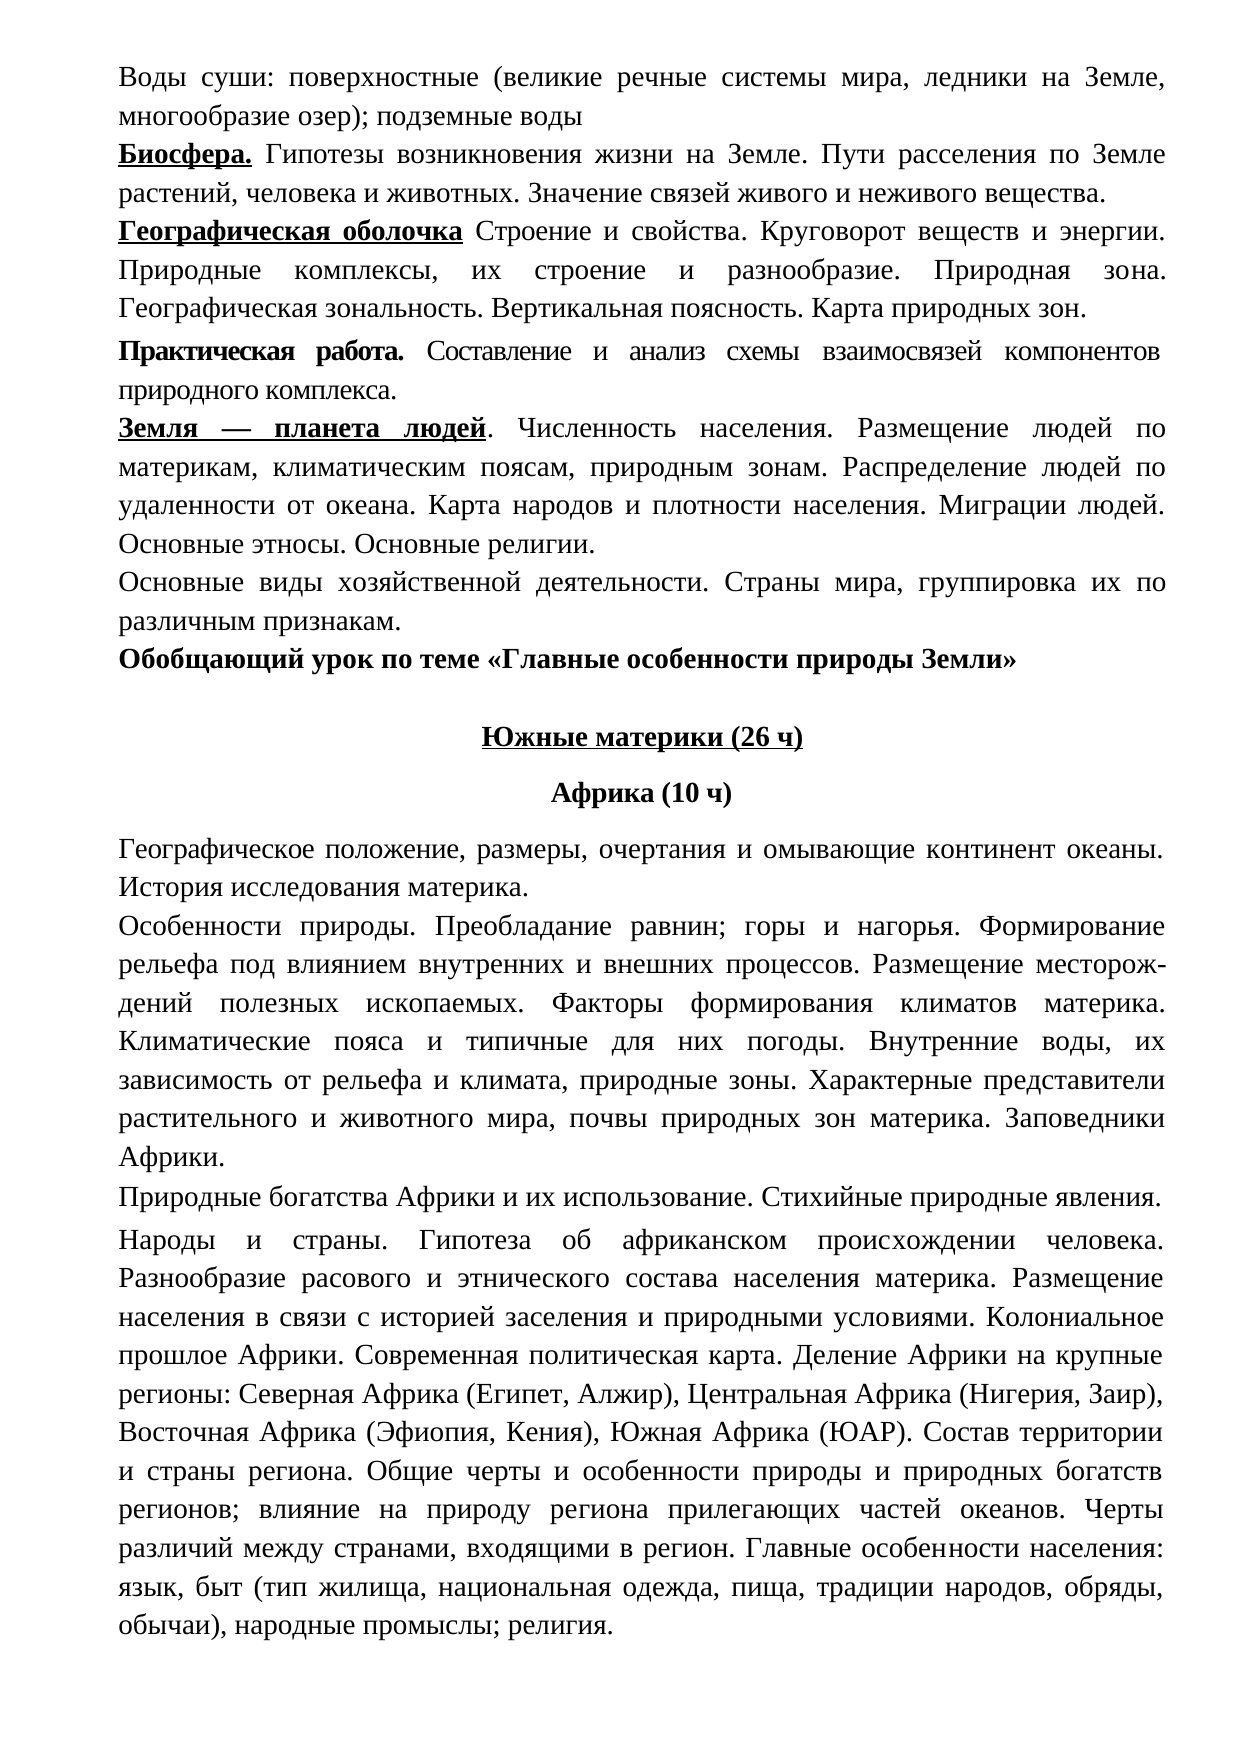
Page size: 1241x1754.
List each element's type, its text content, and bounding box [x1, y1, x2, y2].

text Африка (10 ч) [118, 775, 1164, 808]
text Географическое положение, размеры, очертания и омывающие континент океаны. История исследования материка. [118, 831, 1164, 903]
text Народы и страны. Гипотеза об африканском происхождении человека. Разнообразие расового и этнического состава населения материка. Размещение населения в связи с историей заселения и природными условиями. Колониальное прошлое Африки. Современная политическая карта. Деление Африки на крупные регионы: Северная Африка (Египет, Алжир), Центральная Африка (Нигерия, Заир), Восточная Африка (Эфиопия, Кения), Южная Африка (ЮАР). Состав территории и страны региона. Общие черты и особенности природы и природных богатств регионов; влияние на природу региона прилегающих частей океанов. Черты различий между странами, входящими в регион. Главные особенности населения: язык, быт (тип жилища, национальная одежда, пища, традиции народов, обряды, обычаи), народные промыслы; религия. [118, 1222, 1164, 1641]
text Природные богатства Африки и их использование. Стихийные природные явления. [118, 1179, 1164, 1212]
text Основные виды хозяйственной деятельности. Страны мира, группировка их по различным признакам. [118, 564, 1167, 637]
text Обобщающий урок по теме «Главные особенности природы Земли» [118, 642, 1167, 675]
text Земля — планета людей. Численность населения. Размещение людей по материкам, климатическим поясам, природным зонам. Распределение людей по удаленности от океана. Карта народов и плотности населения. Миграции людей. Основные этносы. Основные религии. [118, 410, 1167, 559]
text Практическая работа. Составление и анализ схемы взаимосвязей компонентов природного комплекса. [118, 333, 1161, 405]
text Особенности природы. Преобладание равнин; горы и нагорья. Формирование рельефа под влиянием внутренних и внешних процессов. Размещение месторождений полезных ископаемых. Факторы формирования климатов материка. Климатические пояса и типичные для них погоды. Внутренние воды, их зависимость от рельефа и климата, природные зоны. Характерные представители растительного и животного мира, почвы природных зон материка. Заповедники Африки. [118, 908, 1167, 1173]
text Воды суши: поверхностные (великие речные системы мира, ледники на Земле, многообразие озер); подземные воды [118, 59, 1167, 131]
text Географическая оболочка Строение и свойства. Круговорот веществ и энергии. Природные комплексы, их строение и разнообразие. Природная зона. Географическая зональность. Вертикальная поясность. Карта природных зон. [118, 213, 1167, 324]
text Южные материки (26 ч) [118, 719, 1167, 752]
text Биосфера. Гипотезы возникновения жизни на Земле. Пути расселения по Земле растений, человека и животных. Значение связей живого и неживого вещества. [118, 136, 1167, 208]
